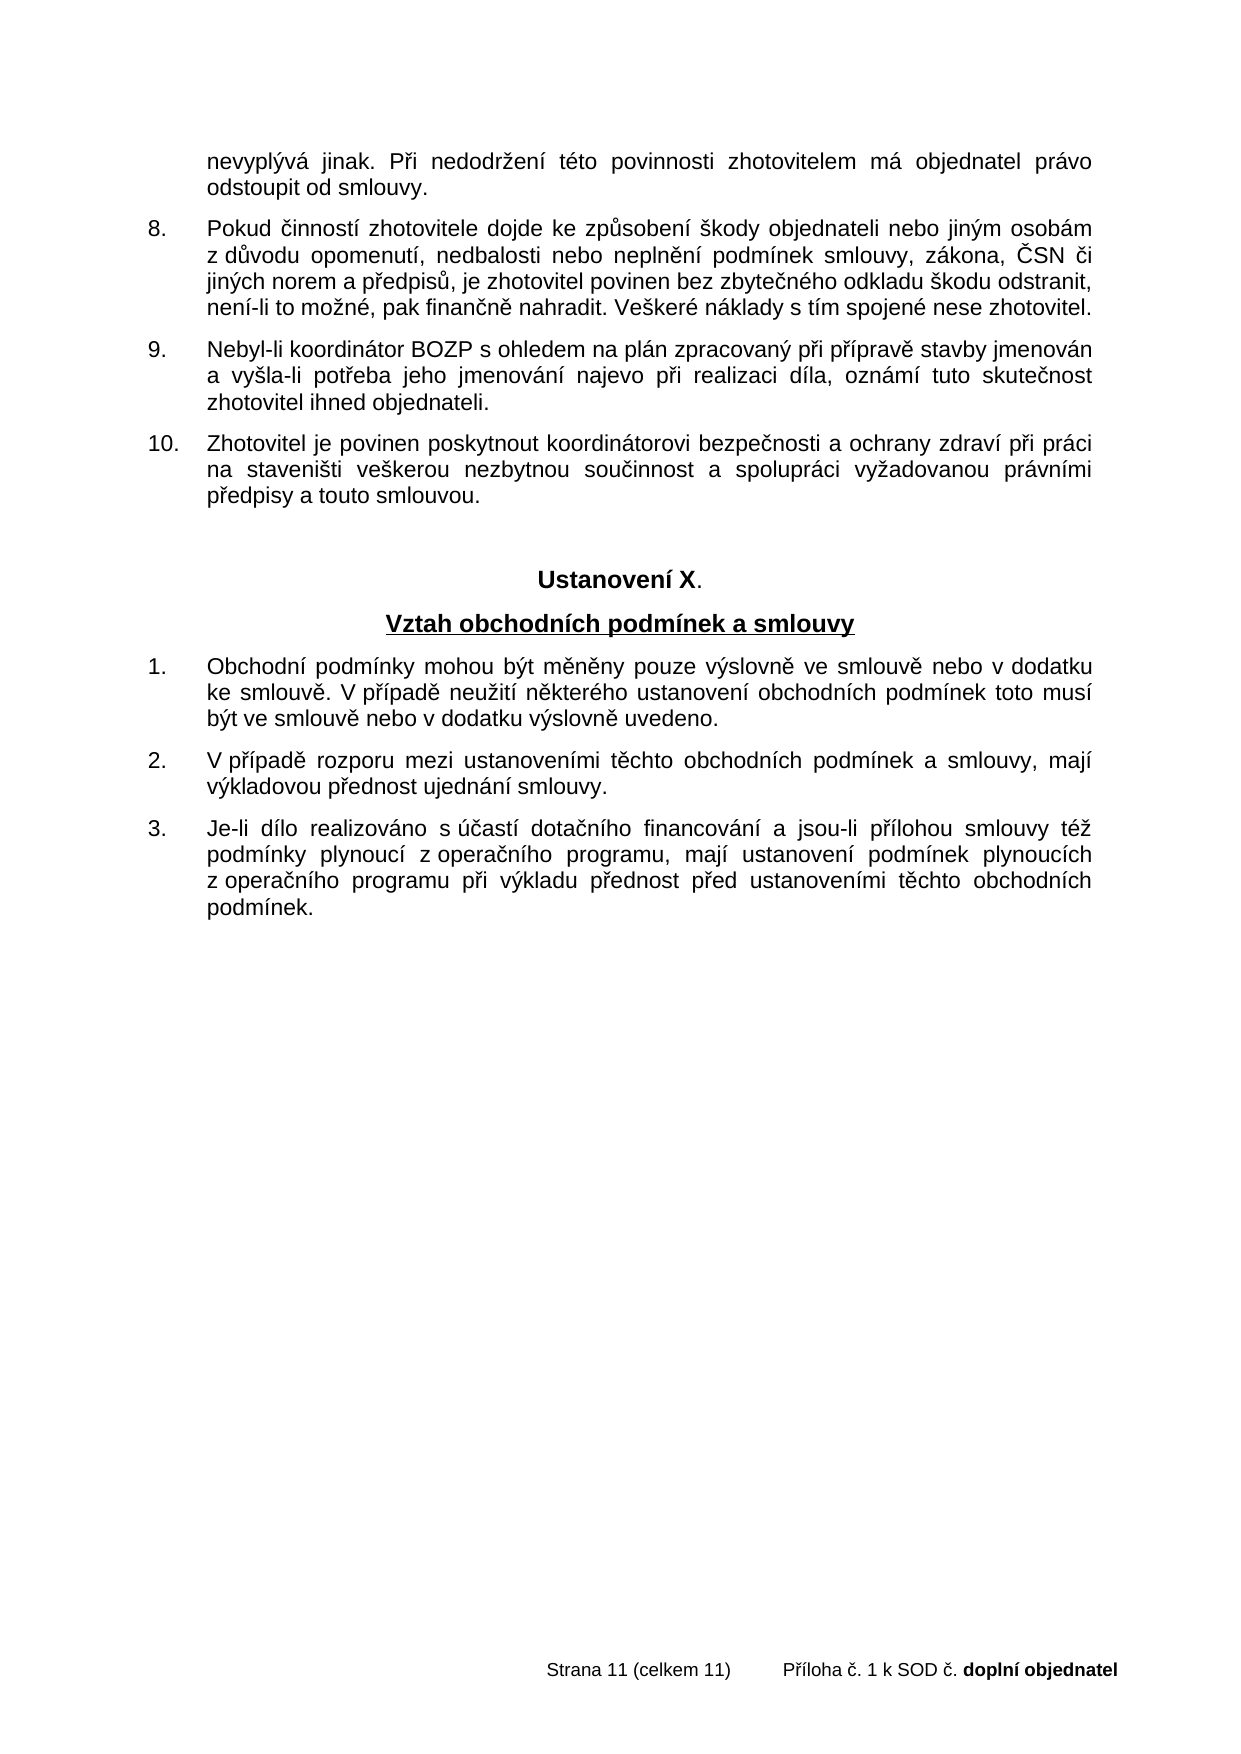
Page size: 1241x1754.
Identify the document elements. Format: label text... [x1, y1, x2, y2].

text Vztah obchodních podmínek a smlouvy [148, 609, 1093, 638]
list V případě rozporu mezi ustanoveními těchto obchodních podmínek a smlouvy, mají výkladovou přednost ujednání smlouvy. [148, 747, 1093, 799]
list Zhotovitel je povinen poskytnout koordinátorovi bezpečnosti a ochrany zdraví při práci na staveništi veškerou nezbytnou součinnost a spolupráci vyžadovanou právními předpisy a touto smlouvou. [148, 430, 1093, 509]
list Pokud činností zhotovitele dojde ke způsobení škody objednateli nebo jiným osobám z důvodu opomenutí, nedbalosti nebo neplnění podmínek smlouvy, zákona, ČSN či jiných norem a předpisů, je zhotovitel povinen bez zbytečného odkladu škodu odstranit, není-li to možné, pak finančně nahradit. Veškeré náklady s tím spojené nese zhotovitel. [148, 215, 1093, 321]
list Nebyl-li koordinátor BOZP s ohledem na plán zpracovaný při přípravě stavby jmenován a vyšla-li potřeba jeho jmenování najevo při realizaci díla, oznámí tuto skutečnost zhotovitel ihned objednateli. [148, 336, 1093, 415]
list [148, 148, 1093, 200]
list Obchodní podmínky mohou být měněny pouze výslovně ve smlouvě nebo v dodatku ke smlouvě. V případě neužití některého ustanovení obchodních podmínek toto musí být ve smlouvě nebo v dodatku výslovně uvedeno. [148, 653, 1093, 732]
list Je-li dílo realizováno s účastí dotačního financování a jsou-li přílohou smlouvy též podmínky plynoucí z operačního programu, mají ustanovení podmínek plynoucích z operačního programu při výkladu přednost před ustanoveními těchto obchodních podmínek. [148, 814, 1093, 920]
list Ustanovení X. [148, 565, 1093, 594]
